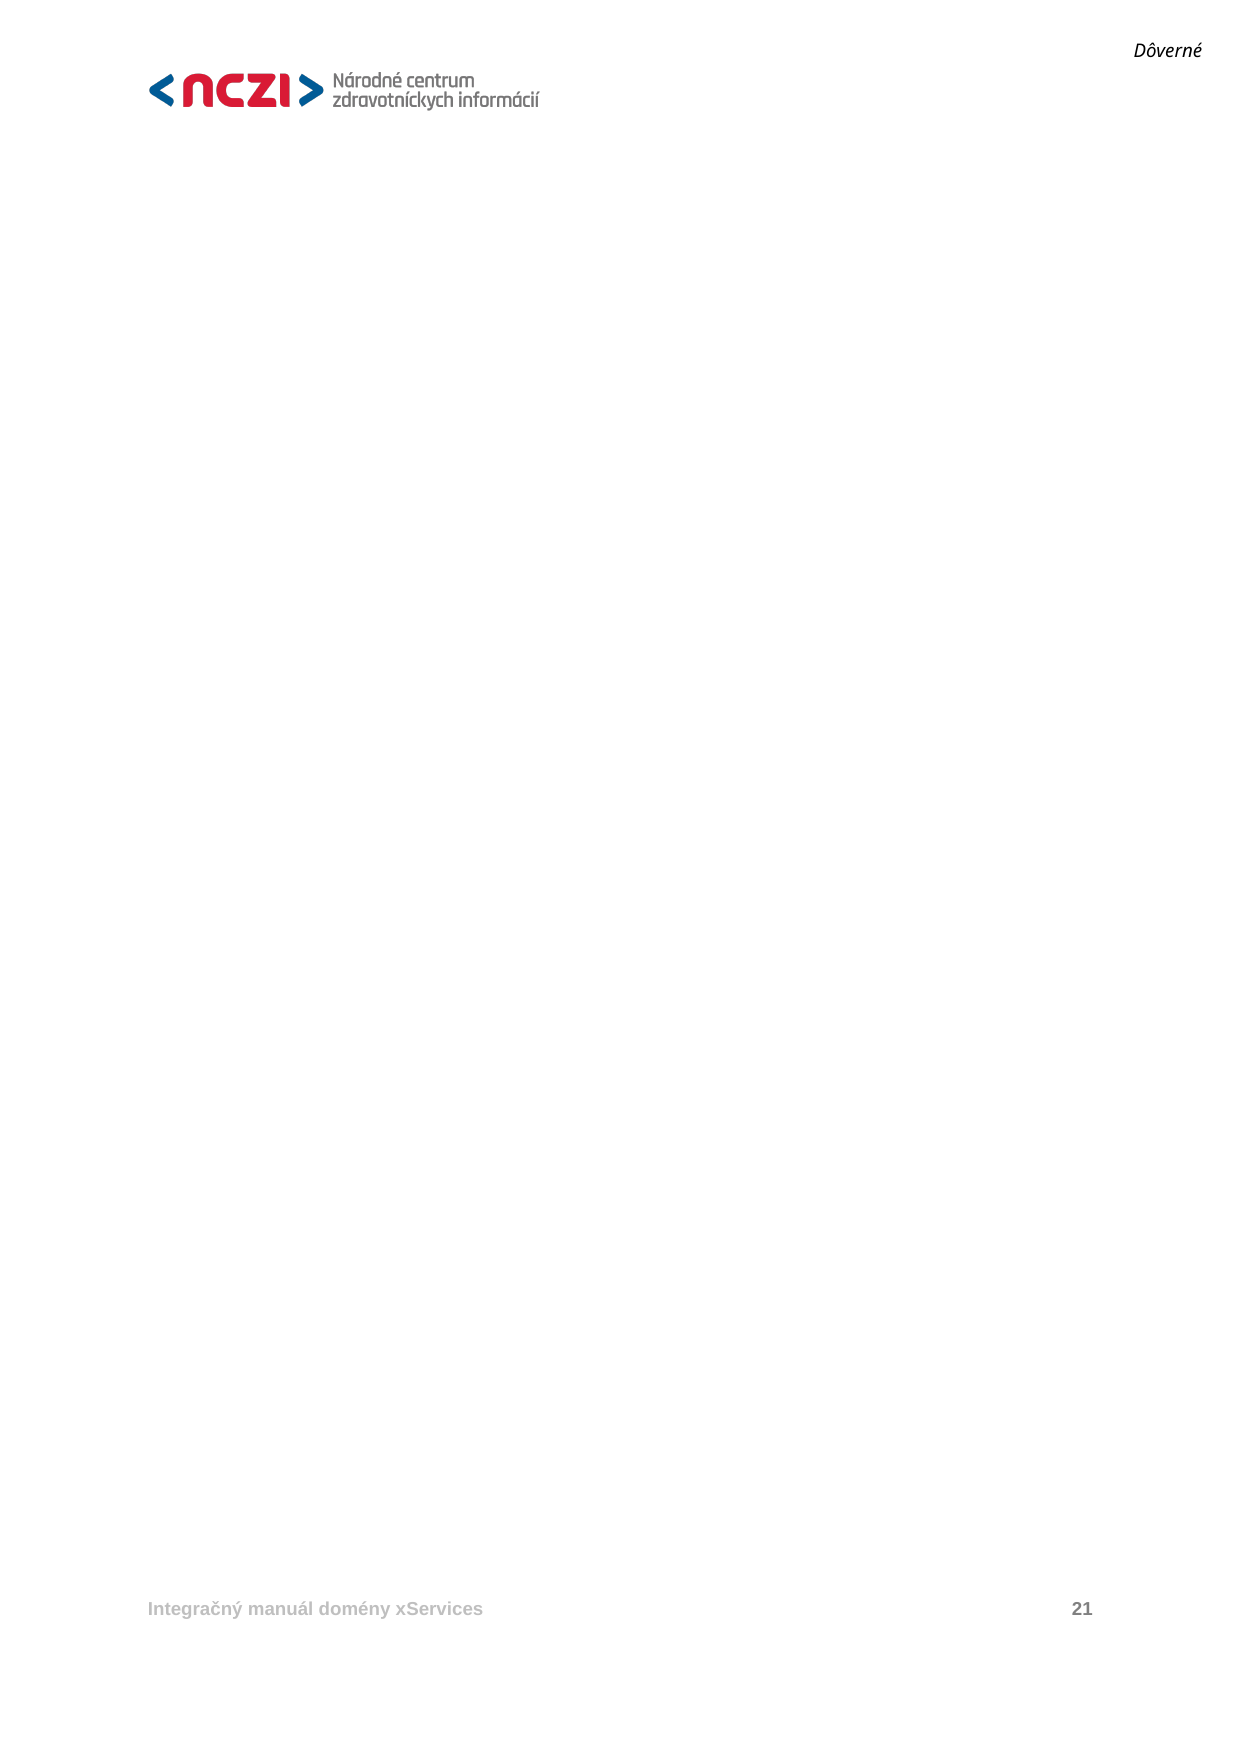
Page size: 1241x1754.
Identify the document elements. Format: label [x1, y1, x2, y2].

picture [137, 58, 552, 124]
